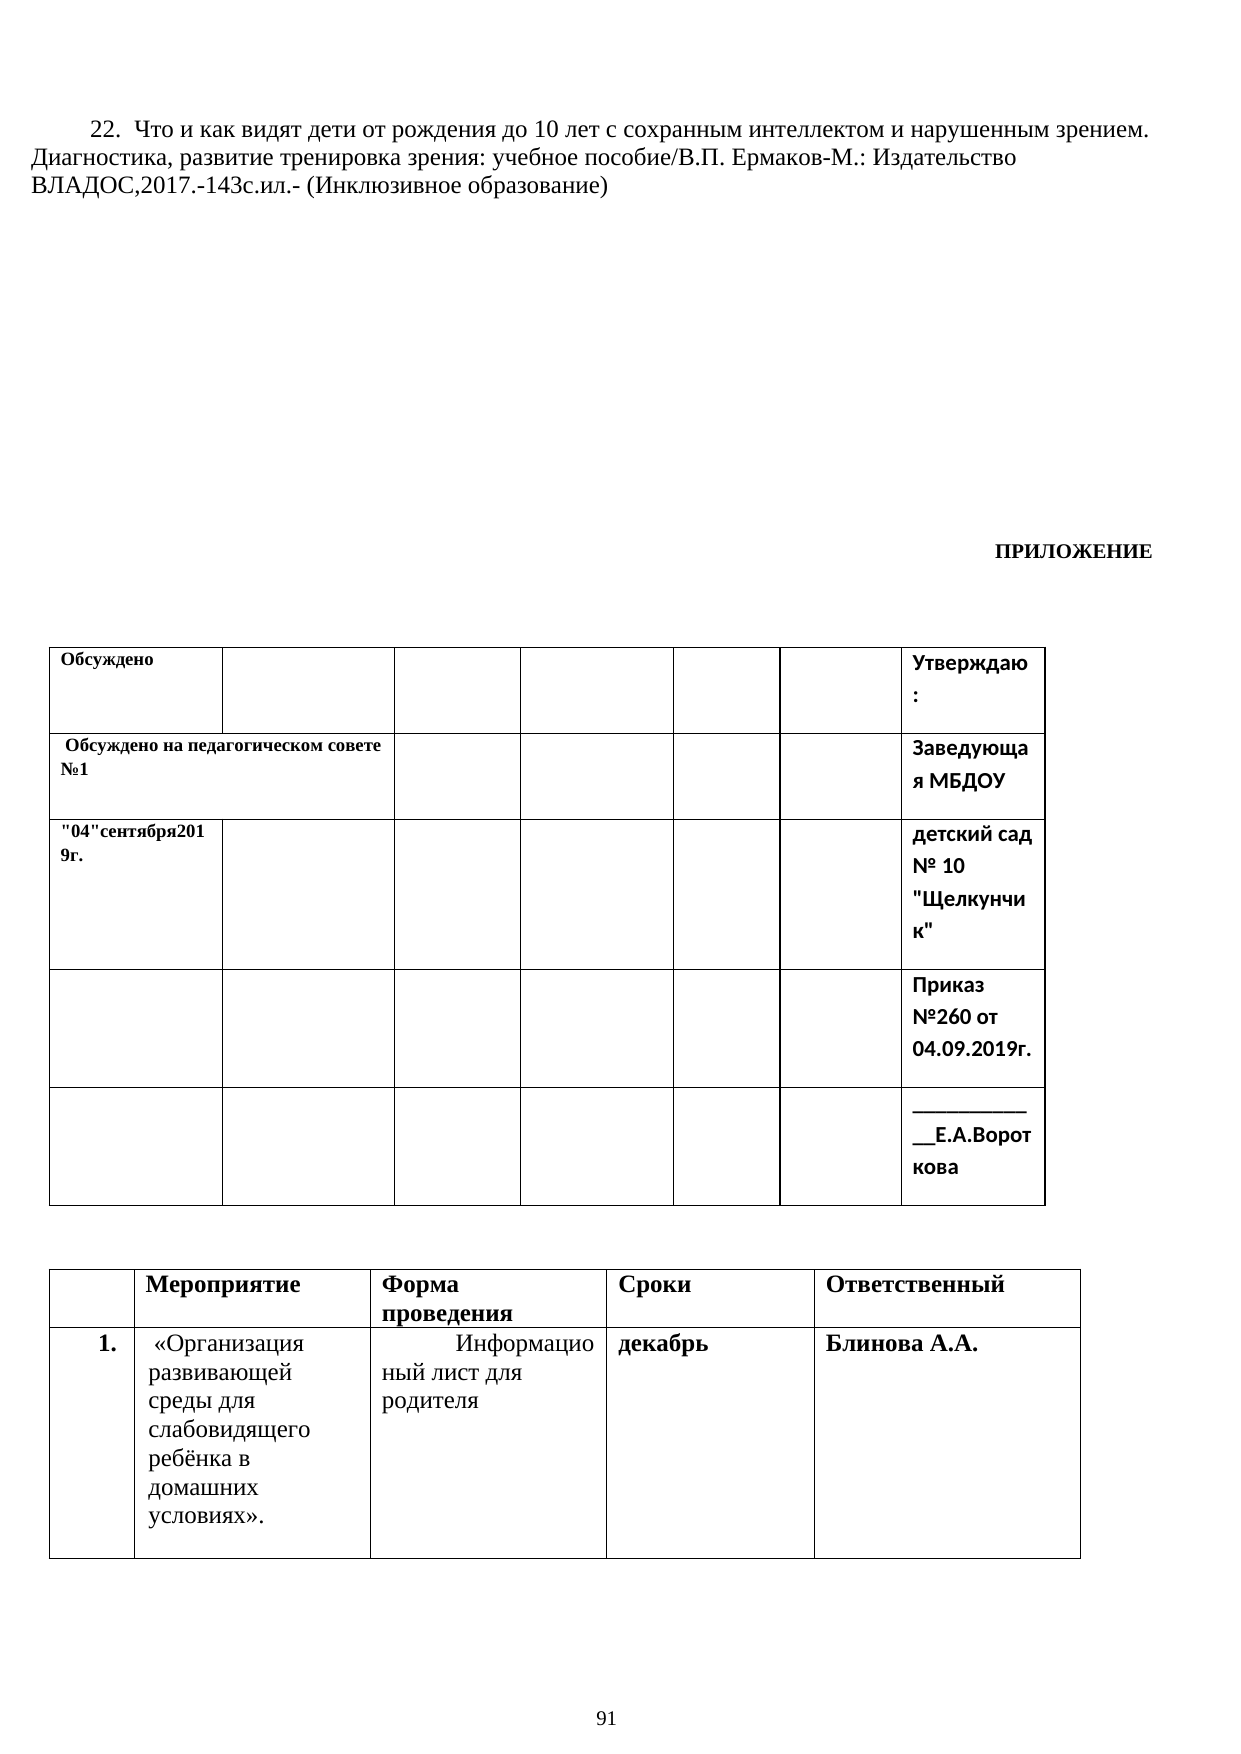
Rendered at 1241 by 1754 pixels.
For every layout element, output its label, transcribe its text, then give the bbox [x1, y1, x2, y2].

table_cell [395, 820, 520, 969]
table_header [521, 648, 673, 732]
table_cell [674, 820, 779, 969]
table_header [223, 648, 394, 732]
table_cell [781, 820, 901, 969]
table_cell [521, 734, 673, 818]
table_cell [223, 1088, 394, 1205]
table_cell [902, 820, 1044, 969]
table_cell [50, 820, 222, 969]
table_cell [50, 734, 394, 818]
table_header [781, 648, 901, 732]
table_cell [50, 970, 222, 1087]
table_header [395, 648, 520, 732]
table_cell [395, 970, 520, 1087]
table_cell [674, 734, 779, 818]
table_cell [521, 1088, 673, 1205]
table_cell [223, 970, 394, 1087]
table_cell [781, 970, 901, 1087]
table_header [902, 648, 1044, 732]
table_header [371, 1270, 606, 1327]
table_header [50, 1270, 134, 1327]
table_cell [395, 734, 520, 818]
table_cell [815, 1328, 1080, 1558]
text ПРИЛОЖЕНИЕ [31, 539, 1152, 563]
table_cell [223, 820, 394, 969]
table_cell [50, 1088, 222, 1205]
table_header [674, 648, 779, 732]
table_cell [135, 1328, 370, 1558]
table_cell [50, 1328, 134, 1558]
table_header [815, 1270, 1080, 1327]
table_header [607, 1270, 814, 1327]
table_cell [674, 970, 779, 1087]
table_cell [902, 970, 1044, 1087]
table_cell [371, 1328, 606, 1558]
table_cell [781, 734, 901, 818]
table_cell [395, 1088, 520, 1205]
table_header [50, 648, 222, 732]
list Что и как видят дети от рождения до 10 лет с сохранным интеллектом и нарушенным зрением. Диагностика, развитие тренировка зрения: учебное пособие/В.П. Ермаков-М.: Издательство ВЛАДОС,2017.-143с.ил.- (Инклюзивное образование) [31, 115, 1152, 199]
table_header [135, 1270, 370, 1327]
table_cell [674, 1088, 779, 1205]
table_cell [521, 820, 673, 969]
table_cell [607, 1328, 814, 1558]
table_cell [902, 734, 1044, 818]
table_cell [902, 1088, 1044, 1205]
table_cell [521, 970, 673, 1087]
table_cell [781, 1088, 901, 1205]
